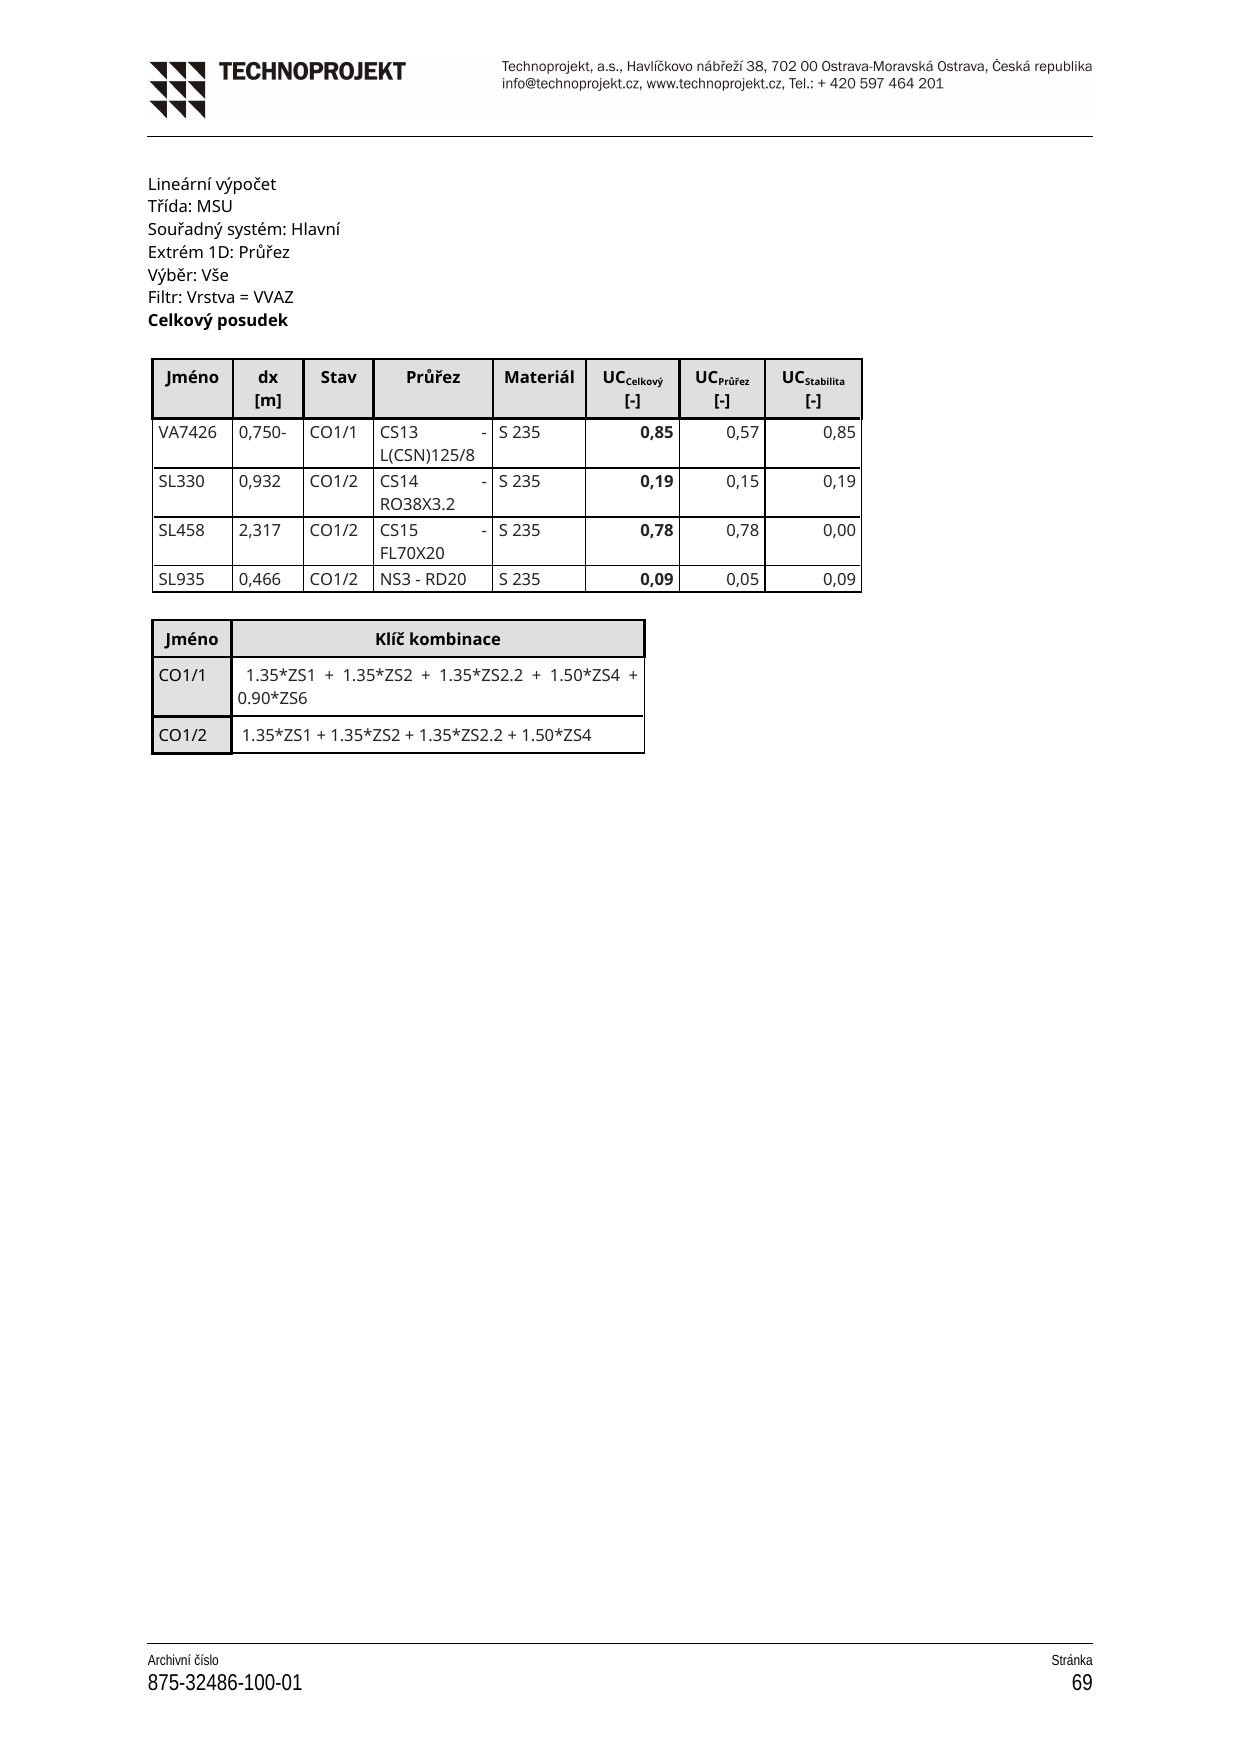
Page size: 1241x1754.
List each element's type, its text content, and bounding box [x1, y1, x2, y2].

picture [148, 59, 1092, 120]
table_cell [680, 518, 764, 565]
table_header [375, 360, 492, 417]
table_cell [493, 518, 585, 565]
text Souřadný systém: Hlavní [148, 218, 1093, 240]
text Celkový posudek [148, 308, 1093, 331]
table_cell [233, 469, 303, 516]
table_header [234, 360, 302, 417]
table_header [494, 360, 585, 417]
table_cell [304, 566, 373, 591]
text Filtr: Vrstva = VVAZ [148, 286, 1093, 308]
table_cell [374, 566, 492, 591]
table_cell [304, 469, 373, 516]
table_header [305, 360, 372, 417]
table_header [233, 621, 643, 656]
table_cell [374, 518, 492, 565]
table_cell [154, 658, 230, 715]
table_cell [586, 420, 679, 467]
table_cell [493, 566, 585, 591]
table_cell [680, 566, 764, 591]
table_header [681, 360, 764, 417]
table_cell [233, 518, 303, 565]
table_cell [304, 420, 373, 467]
text Extrém 1D: Průřez [148, 240, 1093, 263]
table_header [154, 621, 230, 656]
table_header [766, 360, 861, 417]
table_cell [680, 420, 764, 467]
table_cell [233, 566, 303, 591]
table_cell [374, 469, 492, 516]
text Třída: MSU [148, 195, 1093, 218]
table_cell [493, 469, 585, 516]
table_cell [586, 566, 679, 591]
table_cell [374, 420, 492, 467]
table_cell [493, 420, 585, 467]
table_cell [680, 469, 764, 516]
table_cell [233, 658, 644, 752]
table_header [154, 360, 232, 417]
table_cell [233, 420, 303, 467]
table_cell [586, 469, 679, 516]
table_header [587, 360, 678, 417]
text Lineární výpočet [148, 172, 1093, 195]
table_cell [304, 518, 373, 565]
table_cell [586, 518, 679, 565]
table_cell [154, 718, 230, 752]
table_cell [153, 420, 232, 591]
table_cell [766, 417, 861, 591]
text Výběr: Vše [148, 263, 1093, 286]
